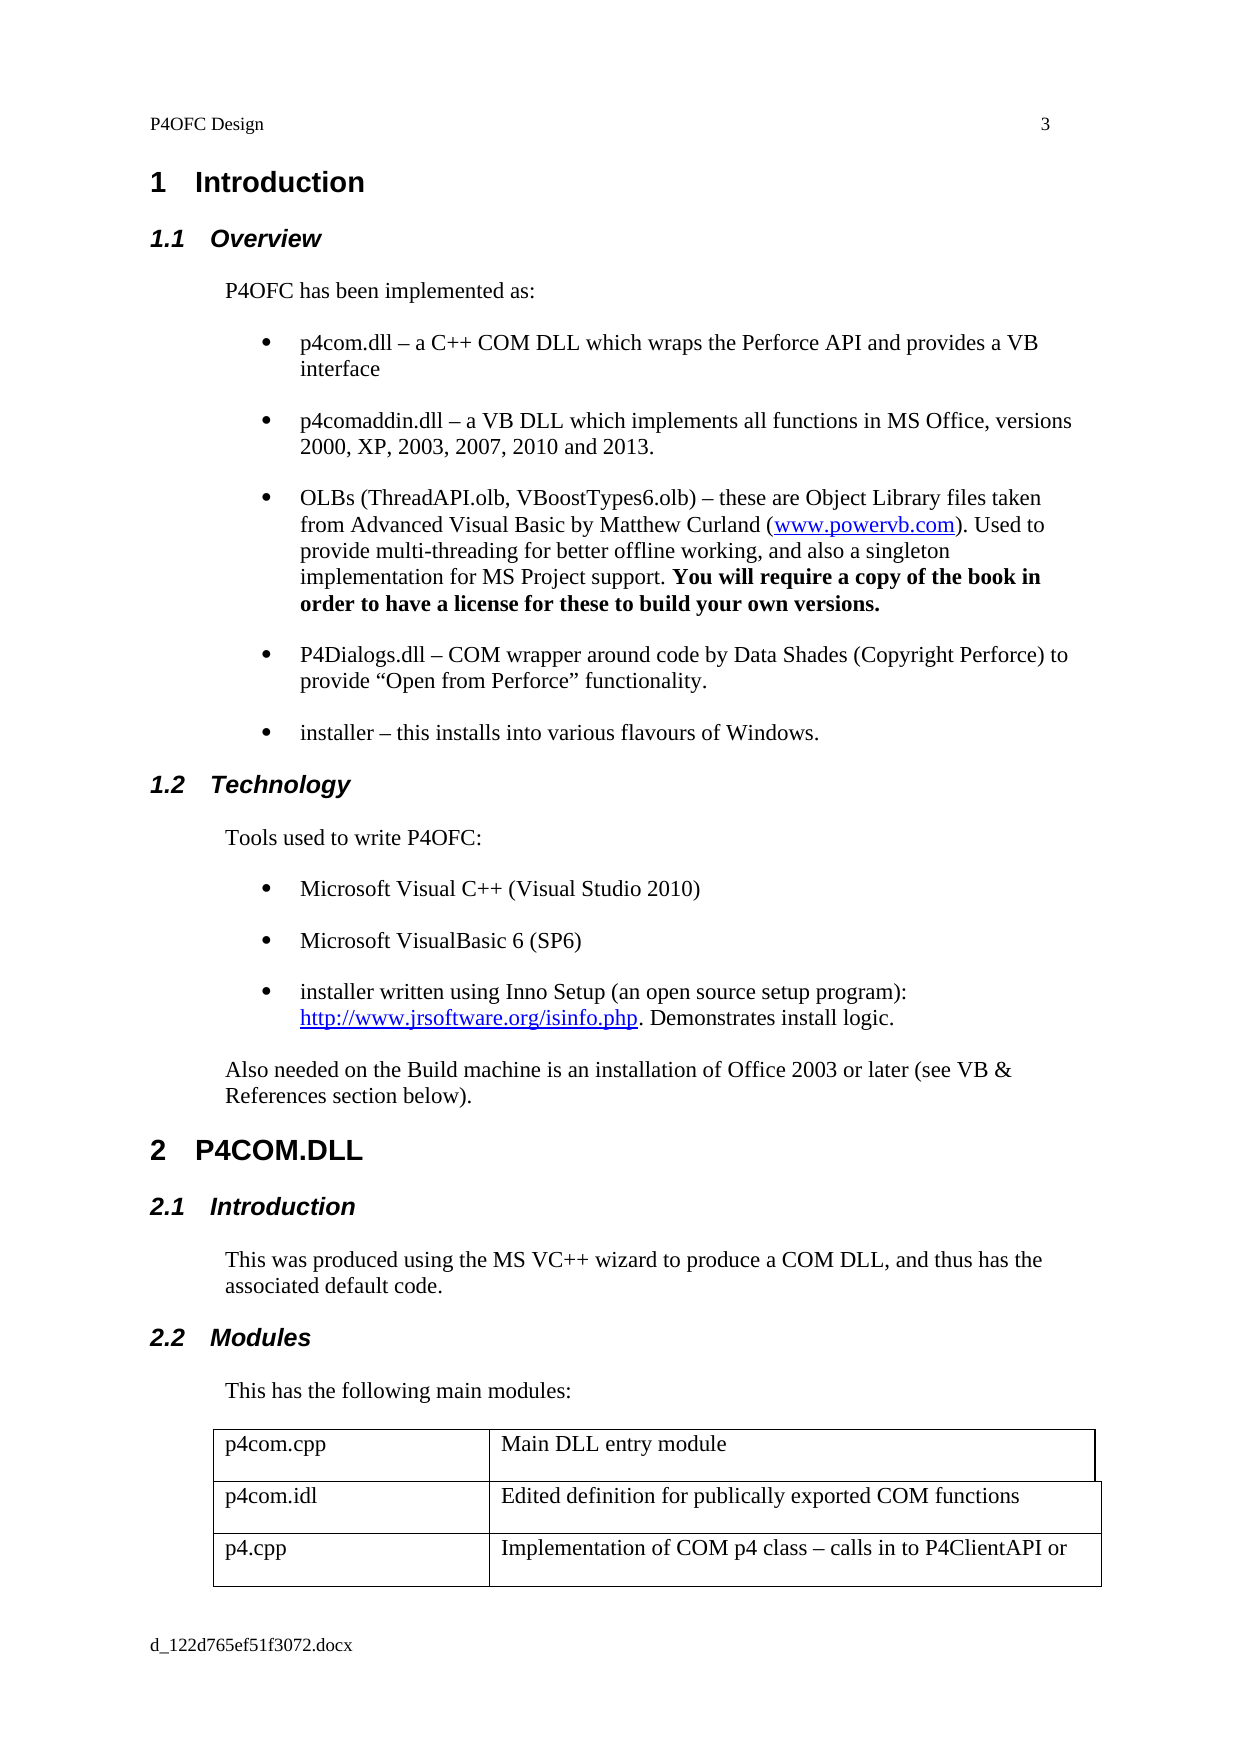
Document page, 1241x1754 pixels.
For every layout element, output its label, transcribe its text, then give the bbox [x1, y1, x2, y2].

subtitle Modules [150, 1323, 1090, 1352]
list P4Dialogs.dll – COM wrapper around code by Data Shades (Copyright Perforce) to provide “Open from Perforce” functionality. [262, 641, 1090, 694]
text Tools used to write P4OFC: [225, 824, 1090, 850]
list Microsoft Visual C++ (Visual Studio 2010) [262, 875, 1090, 902]
list installer written using Inno Setup (an open source setup program): http://www.jrsoftware.org/isinfo.php. Demonstrates install logic. [262, 978, 1090, 1031]
subtitle Introduction [150, 1192, 1090, 1221]
table_cell Edited definition for publically exported COM functions [490, 1482, 1101, 1533]
subtitle Technology [150, 770, 1090, 799]
text This was produced using the MS VC++ wizard to produce a COM DLL, and thus has the associated default code. [225, 1246, 1090, 1298]
subtitle P4COM.DLL [150, 1133, 1090, 1167]
list p4comaddin.dll – a VB DLL which implements all functions in MS Office, versions 2000, XP, 2003, 2007, 2010 and 2013. [262, 407, 1090, 459]
text P4OFC has been implemented as: [225, 278, 1090, 304]
text Also needed on the Build machine is an installation of Office 2003 or later (see VB & References section below). [225, 1056, 1090, 1108]
list installer – this installs into various flavours of Windows. [262, 719, 1090, 745]
subtitle Overview [150, 224, 1090, 253]
subtitle Introduction [150, 165, 1090, 199]
table_header Main DLL entry module [490, 1430, 1094, 1481]
table_cell p4.cpp [214, 1534, 489, 1586]
list OLBs (ThreadAPI.olb, VBoostTypes6.olb) – these are Object Library files taken from Advanced Visual Basic by Matthew Curland (www.powervb.com). Used to provide multi-threading for better offline working, and also a singleton implementation for MS Project support. You will require a copy of the book in order to have a license for these to build your own versions. [262, 484, 1090, 616]
table_header p4com.cpp [214, 1430, 489, 1481]
list Microsoft VisualBasic 6 (SP6) [262, 927, 1090, 953]
text This has the following main modules: [225, 1377, 1090, 1403]
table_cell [490, 1534, 1101, 1586]
list p4com.dll – a C++ COM DLL which wraps the Perforce API and provides a VB interface [262, 329, 1090, 382]
table_cell p4com.idl [214, 1482, 489, 1533]
